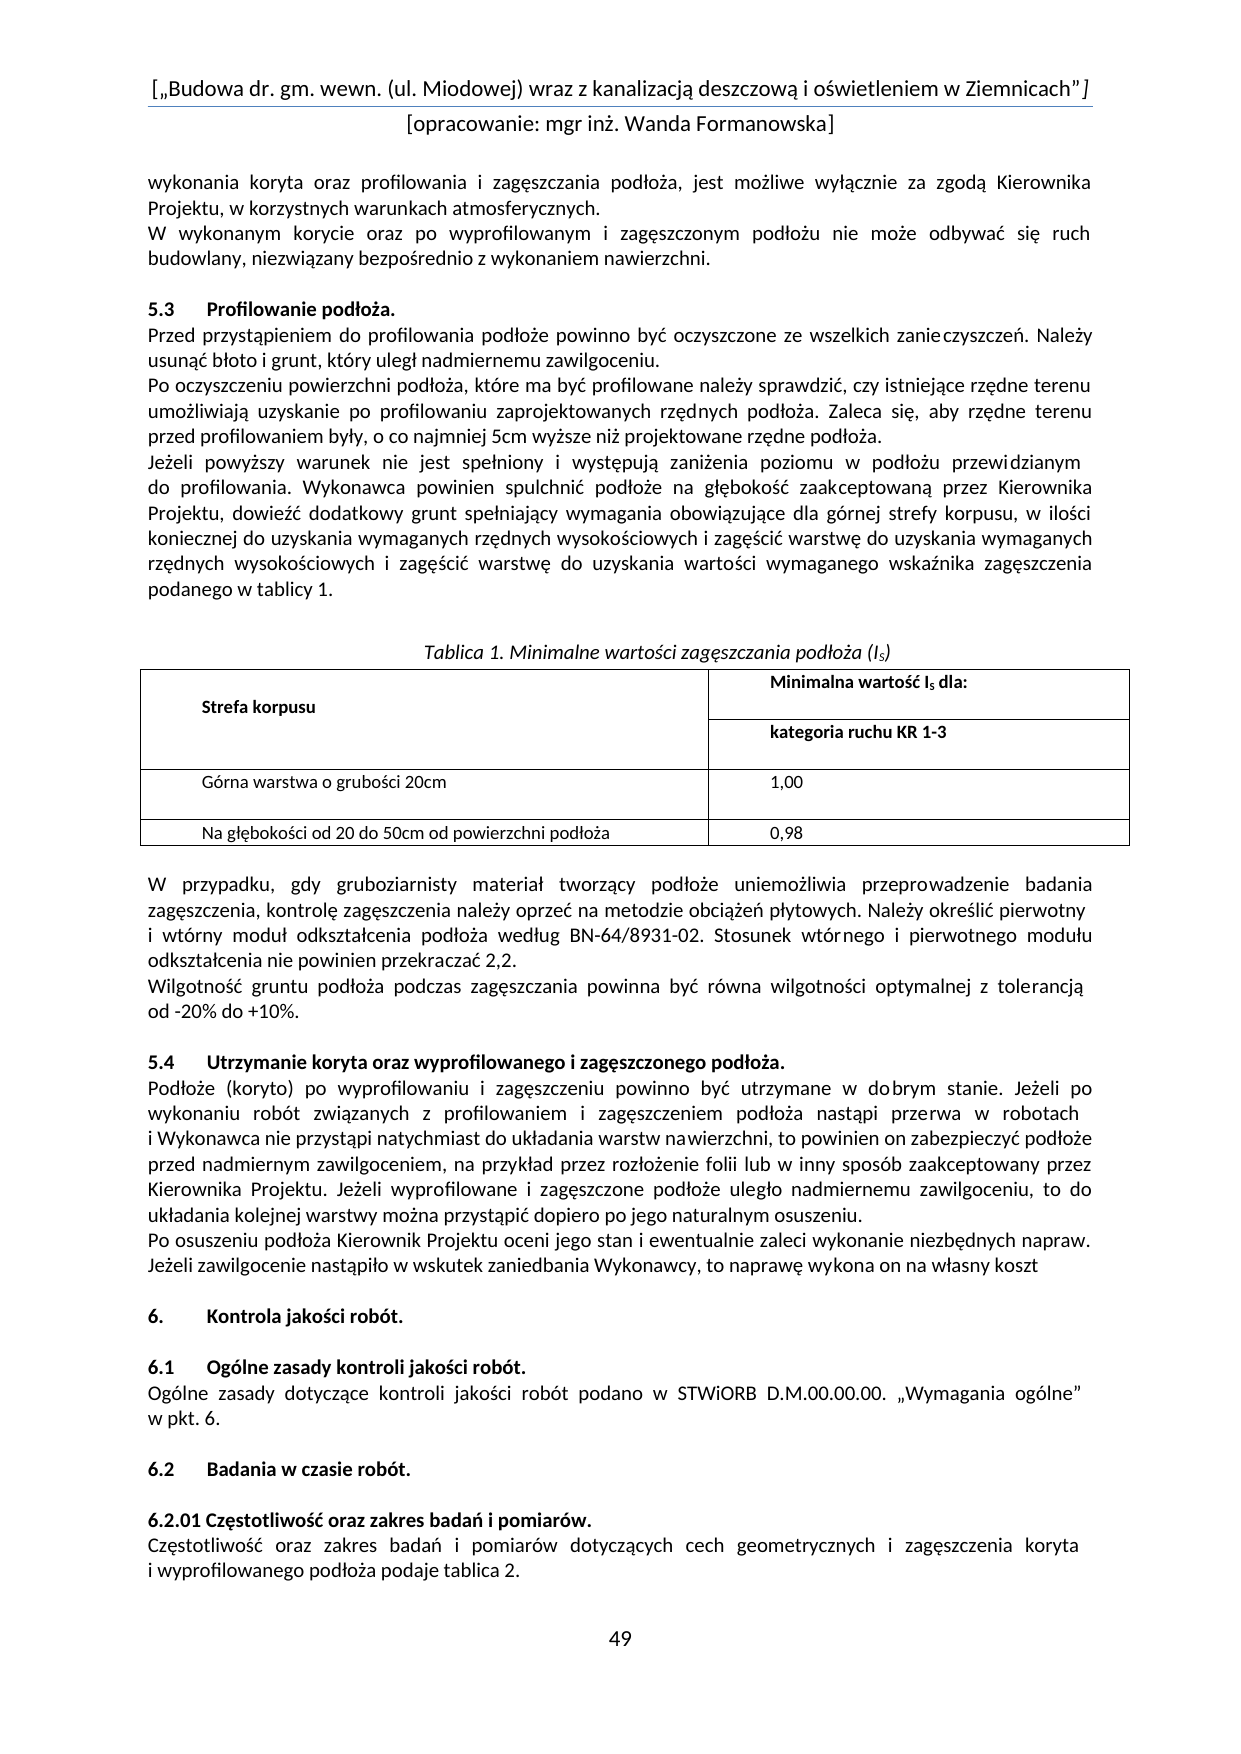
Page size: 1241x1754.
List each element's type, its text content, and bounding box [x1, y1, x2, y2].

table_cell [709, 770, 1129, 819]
text 6.2.01 Częstotliwość oraz zakres badań i pomiarów. [148, 1507, 1093, 1532]
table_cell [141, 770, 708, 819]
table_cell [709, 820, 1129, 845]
text W przypadku, gdy gruboziarnisty materiał tworzący podłoże uniemożliwia przeprowadzenie badania zagęszczenia, kontrolę zagęszczenia należy oprzeć na metodzie obciążeń płytowych. Należy określić pierwotny i wtórny moduł odkształcenia podłoża według BN-64/8931-02. Stosunek wtórnego i pierwotnego modułu odkształcenia nie powinien przekraczać 2,2. [148, 871, 1093, 973]
text Częstotliwość oraz zakres badań i pomiarów dotyczących cech geometrycznych i zagęszczenia koryta i wyprofilowanego podłoża podaje tablica 2. [148, 1532, 1093, 1583]
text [148, 169, 1093, 220]
text Wilgotność gruntu podłoża podczas zagęszczania powinna być równa wilgotności optymalnej z tolerancją od -20% do +10%. [148, 973, 1093, 1024]
text Po osuszeniu podłoża Kierownik Projektu oceni jego stan i ewentualnie zaleci wykonanie niezbędnych napraw. Jeżeli zawilgocenie nastąpiło w wskutek zaniedbania Wykonawcy, to naprawę wykona on na własny koszt [148, 1227, 1093, 1278]
text Podłoże (koryto) po wyprofilowaniu i zagęszczeniu powinno być utrzymane w dobrym stanie. Jeżeli po wykonaniu robót związanych z profilowaniem i zagęszczeniem podłoża nastąpi przerwa w robotach i Wykonawca nie przystąpi natychmiast do układania warstw nawierzchni, to powinien on zabezpieczyć podłoże przed nadmiernym zawilgoceniem, na przykład przez rozłożenie folii lub w inny sposób zaakceptowany przez Kierownika Projektu. Jeżeli wyprofilowane i zagęszczone podłoże uległo nadmiernemu zawilgoceniu, to do układania kolejnej warstwy można przystąpić dopiero po jego naturalnym osuszeniu. [148, 1075, 1093, 1227]
text Po oczyszczeniu powierzchni podłoża, które ma być profilowane należy sprawdzić, czy istniejące rzędne terenu umożliwiają uzyskanie po profilowaniu zaprojektowanych rzędnych podłoża. Zaleca się, aby rzędne terenu przed profilowaniem były, o co najmniej 5cm wyższe niż projektowane rzędne podłoża. [148, 373, 1093, 449]
text 5.4 Utrzymanie koryta oraz wyprofilowanego i zagęszczonego podłoża. [148, 1049, 1093, 1075]
text Jeżeli powyższy warunek nie jest spełniony i występują zaniżenia poziomu w podłożu przewidzianym do profilowania. Wykonawca powinien spulchnić podłoże na głębokość zaakceptowaną przez Kierownika Projektu, dowieźć dodatkowy grunt spełniający wymagania obowiązujące dla górnej strefy korpusu, w ilości koniecznej do uzyskania wymaganych rzędnych wysokościowych i zagęścić warstwę do uzyskania wymaganych rzędnych wysokościowych i zagęścić warstwę do uzyskania wartości wymaganego wskaźnika zagęszczenia podanego w tablicy 1. [148, 449, 1093, 601]
text Tablica 1. Minimalne wartości zagęszczania podłoża (IS) [171, 639, 1093, 664]
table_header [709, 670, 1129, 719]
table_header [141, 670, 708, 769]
text 6.1 Ogólne zasady kontroli jakości robót. [148, 1354, 1093, 1380]
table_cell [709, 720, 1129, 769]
text 5.3 Profilowanie podłoża. [148, 296, 1093, 322]
text 6.2 Badania w czasie robót. [148, 1456, 1093, 1481]
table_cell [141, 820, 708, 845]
text W wykonanym korycie oraz po wyprofilowanym i zagęszczonym podłożu nie może odbywać się ruch budowlany, niezwiązany bezpośrednio z wykonaniem nawierzchni. [148, 220, 1093, 271]
list Kontrola jakości robót. [148, 1303, 1093, 1329]
text Przed przystąpieniem do profilowania podłoże powinno być oczyszczone ze wszelkich zanieczyszczeń. Należy usunąć błoto i grunt, który uległ nadmiernemu zawilgoceniu. [148, 322, 1093, 373]
text Ogólne zasady dotyczące kontroli jakości robót podano w STWiORB D.M.00.00.00. „Wymagania ogólne” w pkt. 6. [148, 1380, 1093, 1431]
